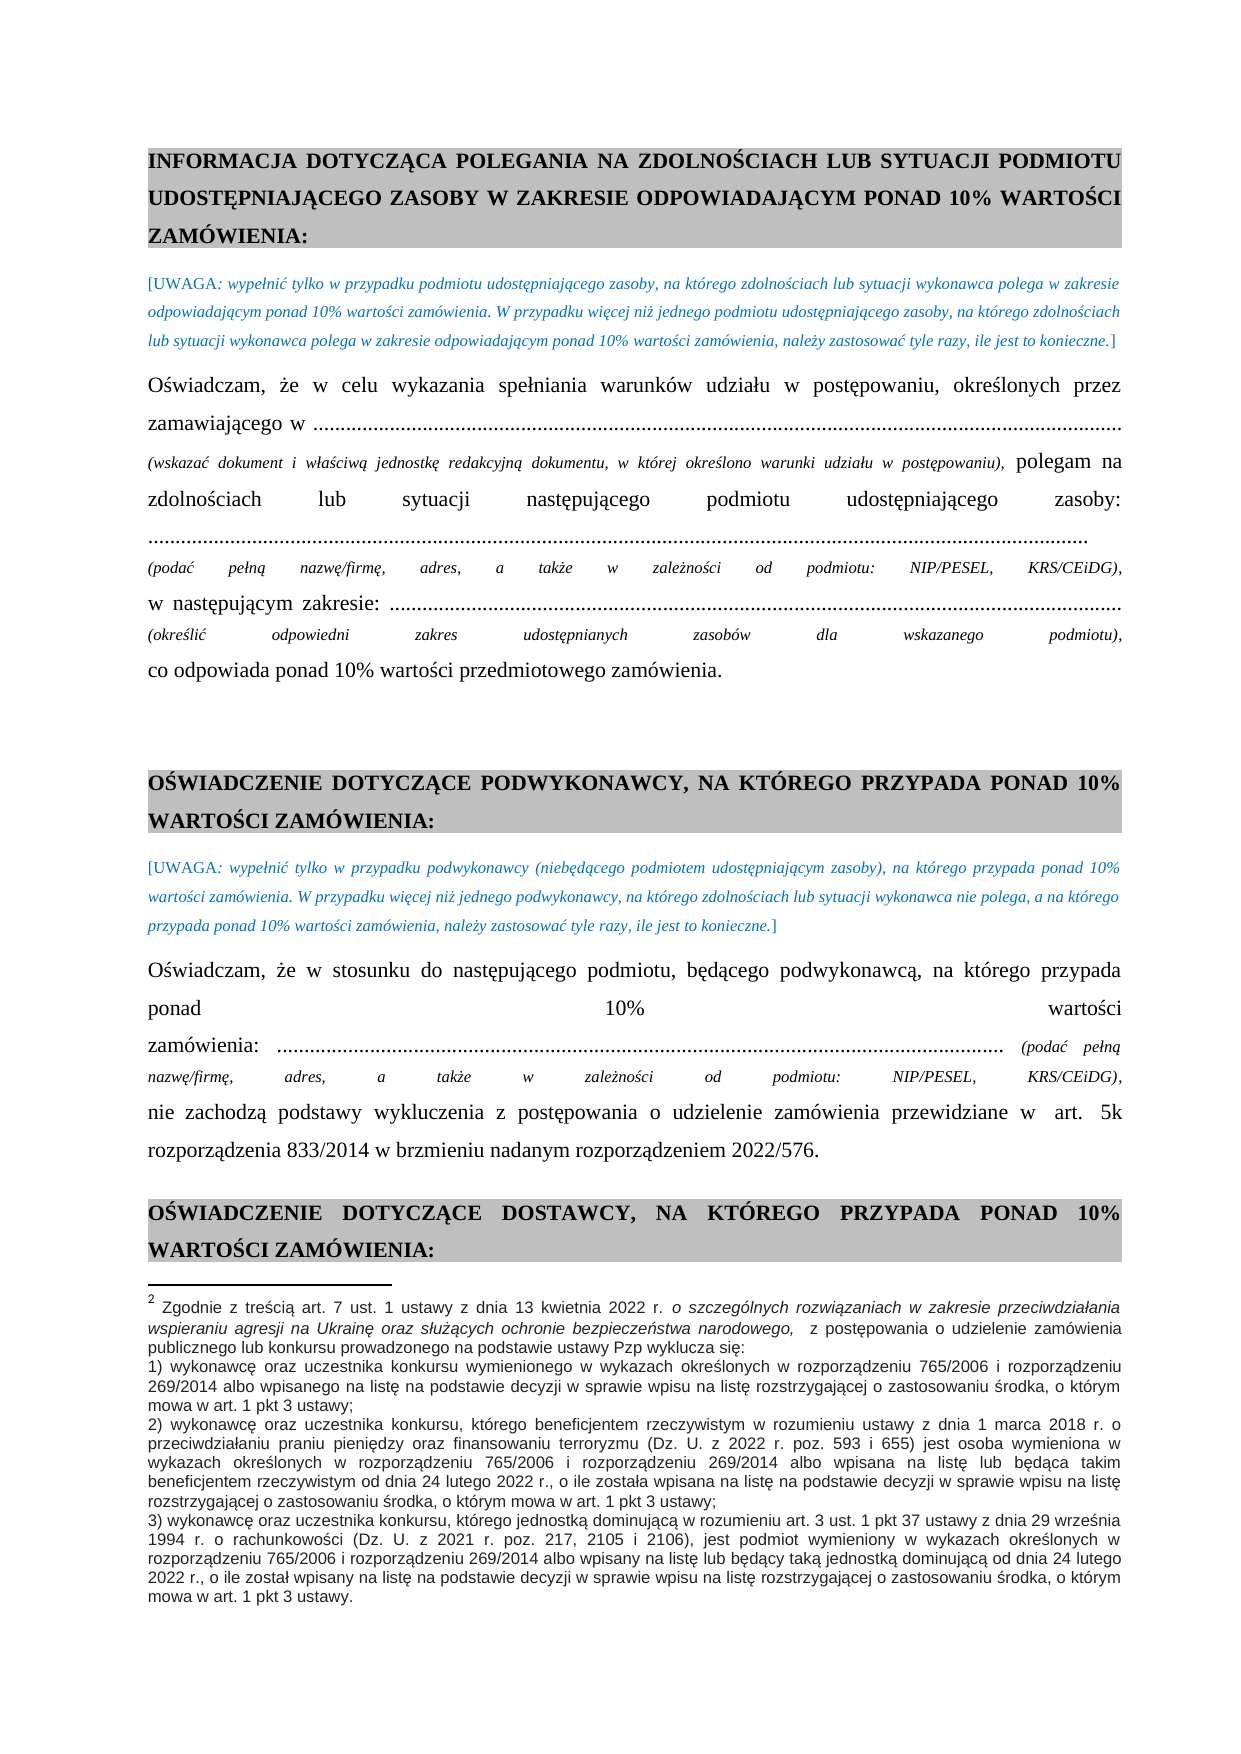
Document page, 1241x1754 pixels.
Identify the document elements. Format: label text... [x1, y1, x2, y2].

text Oświadczam, że w celu wykazania spełniania warunków udziału w postępowaniu, określonych przez zamawiającego w .................................................................................................................................................... (wskazać dokument i właściwą jednostkę redakcyjną dokumentu, w której określono warunki udziału w postępowaniu), polegam na zdolnościach lub sytuacji następującego podmiotu udostępniającego zasoby: ............................................................................................................................................................................ (podać pełną nazwę/firmę, adres, a także w zależności od podmiotu: NIP/PESEL, KRS/CEiDG), w następującym zakresie: ...................................................................................................................................... (określić odpowiedni zakres udostępnianych zasobów dla wskazanego podmiotu), co odpowiada ponad 10% wartości przedmiotowego zamówienia. [148, 372, 1122, 682]
text OŚWIADCZENIE DOTYCZĄCE PODWYKONAWCY, NA KTÓREGO PRZYPADA PONAD 10% WARTOŚCI ZAMÓWIENIA: [148, 770, 1122, 833]
text Oświadczam, że w stosunku do następującego podmiotu, będącego podwykonawcą, na którego przypada ponad 10% wartości zamówienia: ..................................................................................................................................... (podać pełną nazwę/firmę, adres, a także w zależności od podmiotu: NIP/PESEL, KRS/CEiDG), nie zachodzą podstawy wykluczenia z postępowania o udzielenie zamówienia przewidziane w art. 5k rozporządzenia 833/2014 w brzmieniu nadanym rozporządzeniem 2022/576. [148, 957, 1122, 1162]
text INFORMACJA DOTYCZĄCA POLEGANIA NA ZDOLNOŚCIACH LUB SYTUACJI PODMIOTU UDOSTĘPNIAJĄCEGO ZASOBY W ZAKRESIE ODPOWIADAJĄCYM PONAD 10% WARTOŚCI ZAMÓWIENIA: [148, 148, 1122, 248]
text [UWAGA: wypełnić tylko w przypadku podmiotu udostępniającego zasoby, na którego zdolnościach lub sytuacji wykonawca polega w zakresie odpowiadającym ponad 10% wartości zamówienia. W przypadku więcej niż jednego podmiotu udostępniającego zasoby, na którego zdolnościach lub sytuacji wykonawca polega w zakresie odpowiadającym ponad 10% wartości zamówienia, należy zastosować tyle razy, ile jest to konieczne.] [148, 273, 1122, 350]
text OŚWIADCZENIE DOTYCZĄCE DOSTAWCY, NA KTÓREGO PRZYPADA PONAD 10% WARTOŚCI ZAMÓWIENIA: [148, 1199, 1122, 1262]
text [UWAGA: wypełnić tylko w przypadku podwykonawcy (niebędącego podmiotem udostępniającym zasoby), na którego przypada ponad 10% wartości zamówienia. W przypadku więcej niż jednego podwykonawcy, na którego zdolnościach lub sytuacji wykonawca nie polega, a na którego przypada ponad 10% wartości zamówienia, należy zastosować tyle razy, ile jest to konieczne.] [148, 858, 1122, 934]
